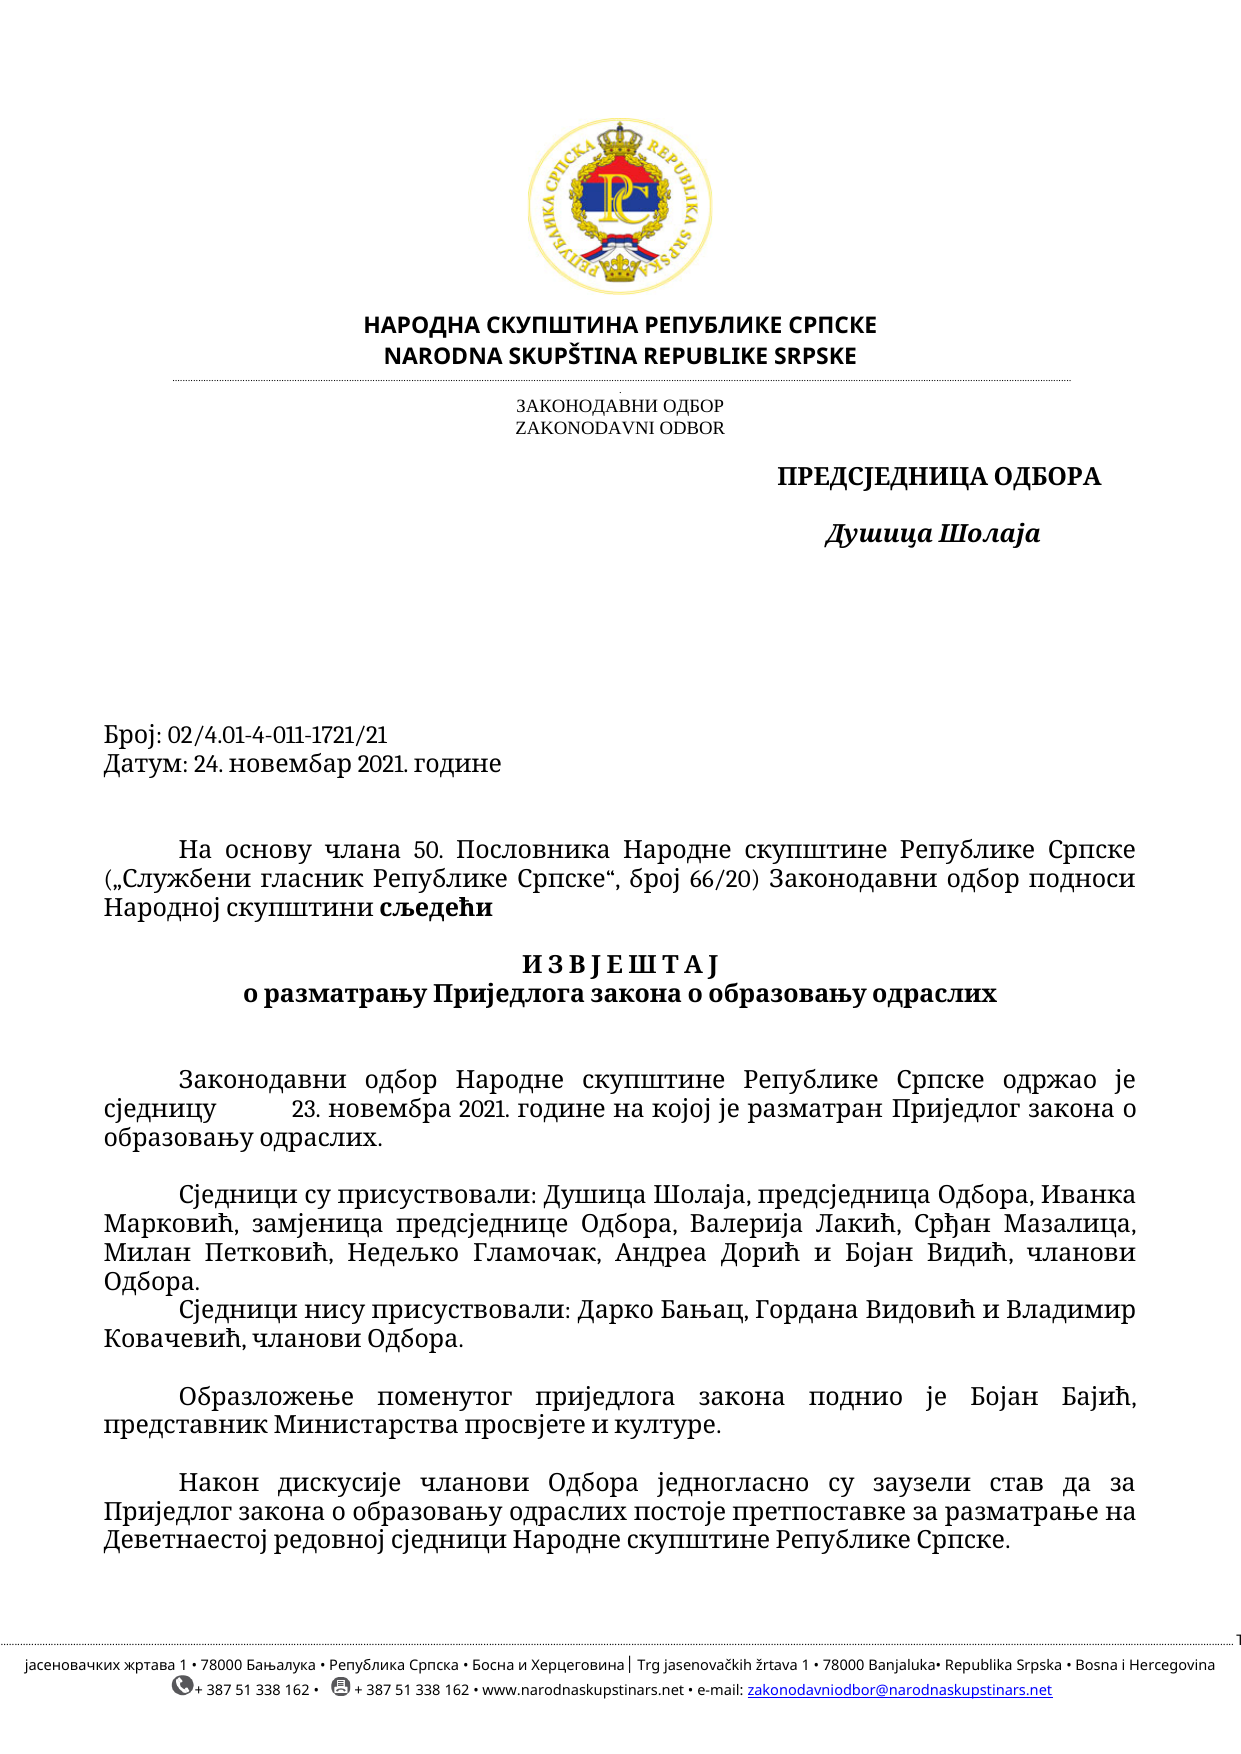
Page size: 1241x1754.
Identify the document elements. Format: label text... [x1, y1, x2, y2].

text Законодавни одбор Народне скупштине Републике Српске одржао је сједницу 23. новембра 2021. године на којој је разматран Приједлог закона о образовању одраслих. [103, 1066, 1137, 1152]
text Број: 02/4.01-4-011-1721/21 [103, 721, 1137, 750]
text Сједници су присуствовали: Душица Шолаја, предсједница Одбора, Иванка Марковић, замјеница предсједнице Одбора, Валерија Лакић, Срђан Мазалица, Милан Петковић, Недељко Гламочак, Андреа Дорић и Бојан Видић, чланови Одбора. [103, 1181, 1137, 1296]
text Душица Шолаја [103, 520, 1137, 549]
text Након дискусије чланови Одбора једногласно су заузели став да за Приједлог закона о образовању одраслих постоје претпоставке за разматрање на Деветнаестој редовној сједници Народне скупштине Републике Српске. [103, 1469, 1137, 1555]
text о разматрању Приједлога закона о образовању одраслих [103, 980, 1137, 1009]
text На основу члана 50. Пословника Народне скупштине Републике Српске („Службени гласник Републике Српске“, број 66/20) Законодавни одбор подноси Народној скупштини сљедећи [103, 836, 1137, 922]
text Сједници нису присуствовали: Дарко Бањац, Гордана Видовић и Владимир Ковачевић, чланови Одбора. [103, 1296, 1137, 1354]
text Образложење поменутог приједлога закона поднио је Бојан Бајић, представник Министарства просвјете и културе. [103, 1382, 1137, 1440]
text Датум: 24. новембар 2021. године [103, 750, 1137, 779]
text ПРЕДСЈЕДНИЦА ОДБОРА [103, 462, 1137, 491]
text И З В Ј Е Ш Т А Ј [103, 951, 1137, 980]
